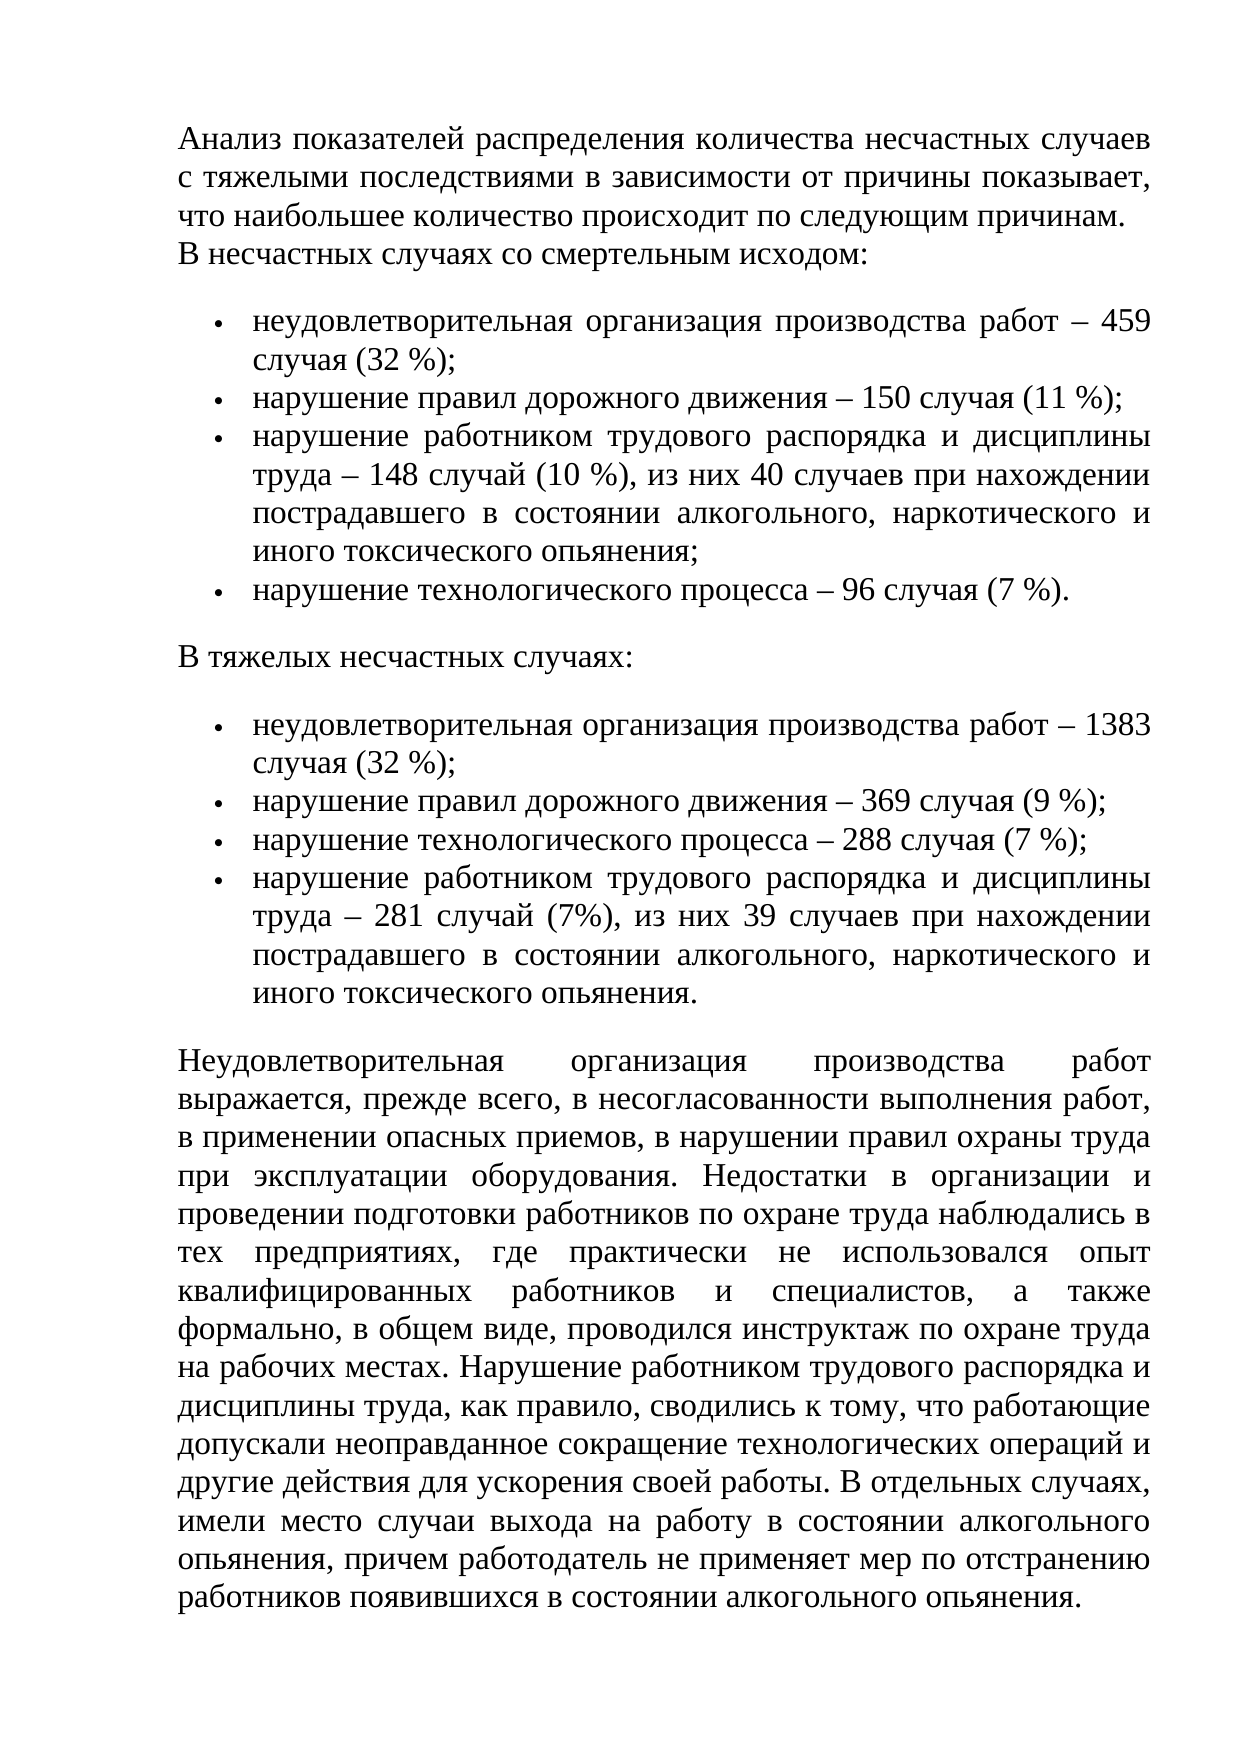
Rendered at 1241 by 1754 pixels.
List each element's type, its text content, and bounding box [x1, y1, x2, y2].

list неудовлетворительная организация производства работ – 1383 случая (32 %); [215, 704, 1152, 781]
list нарушение работником трудового распорядка и дисциплины труда – 148 случай (10 %), из них 40 случаев при нахождении пострадавшего в состоянии алкогольного, наркотического и иного токсического опьянения; [215, 416, 1152, 569]
list неудовлетворительная организация производства работ – 459 случая (32 %); [215, 301, 1152, 377]
text В тяжелых несчастных случаях: [177, 636, 1152, 675]
text Анализ показателей распределения количества несчастных случаев с тяжелыми последствиями в зависимости от причины показывает, что наибольшее количество происходит по следующим причинам. [177, 118, 1152, 233]
list нарушение работником трудового распорядка и дисциплины труда – 281 случай (7%), из них 39 случаев при нахождении пострадавшего в состоянии алкогольного, наркотического и иного токсического опьянения. [215, 857, 1152, 1011]
text Неудовлетворительная организация производства работ выражается, прежде всего, в несогласованности выполнения работ, в применении опасных приемов, в нарушении правил охраны труда при эксплуатации оборудования. Недостатки в организации и проведении подготовки работников по охране труда наблюдались в тех предприятиях, где практически не использовался опыт квалифицированных работников и специалистов, а также формально, в общем виде, проводился инструктаж по охране труда на рабочих местах. Нарушение работником трудового распорядка и дисциплины труда, как правило, сводились к тому, что работающие допускали неоправданное сокращение технологических операций и другие действия для ускорения своей работы. В отдельных случаях, имели место случаи выхода на работу в состоянии алкогольного опьянения, причем работодатель не применяет мер по отстранению работников появившихся в состоянии алкогольного опьянения. [177, 1040, 1152, 1615]
list нарушение технологического процесса – 288 случая (7 %); [215, 819, 1152, 857]
list нарушение технологического процесса – 96 случая (7 %). [215, 569, 1152, 607]
list нарушение правил дорожного движения – 369 случая (9 %); [215, 781, 1152, 819]
list нарушение правил дорожного движения – 150 случая (11 %); [215, 377, 1152, 416]
text В несчастных случаях со смертельным исходом: [177, 233, 1152, 271]
